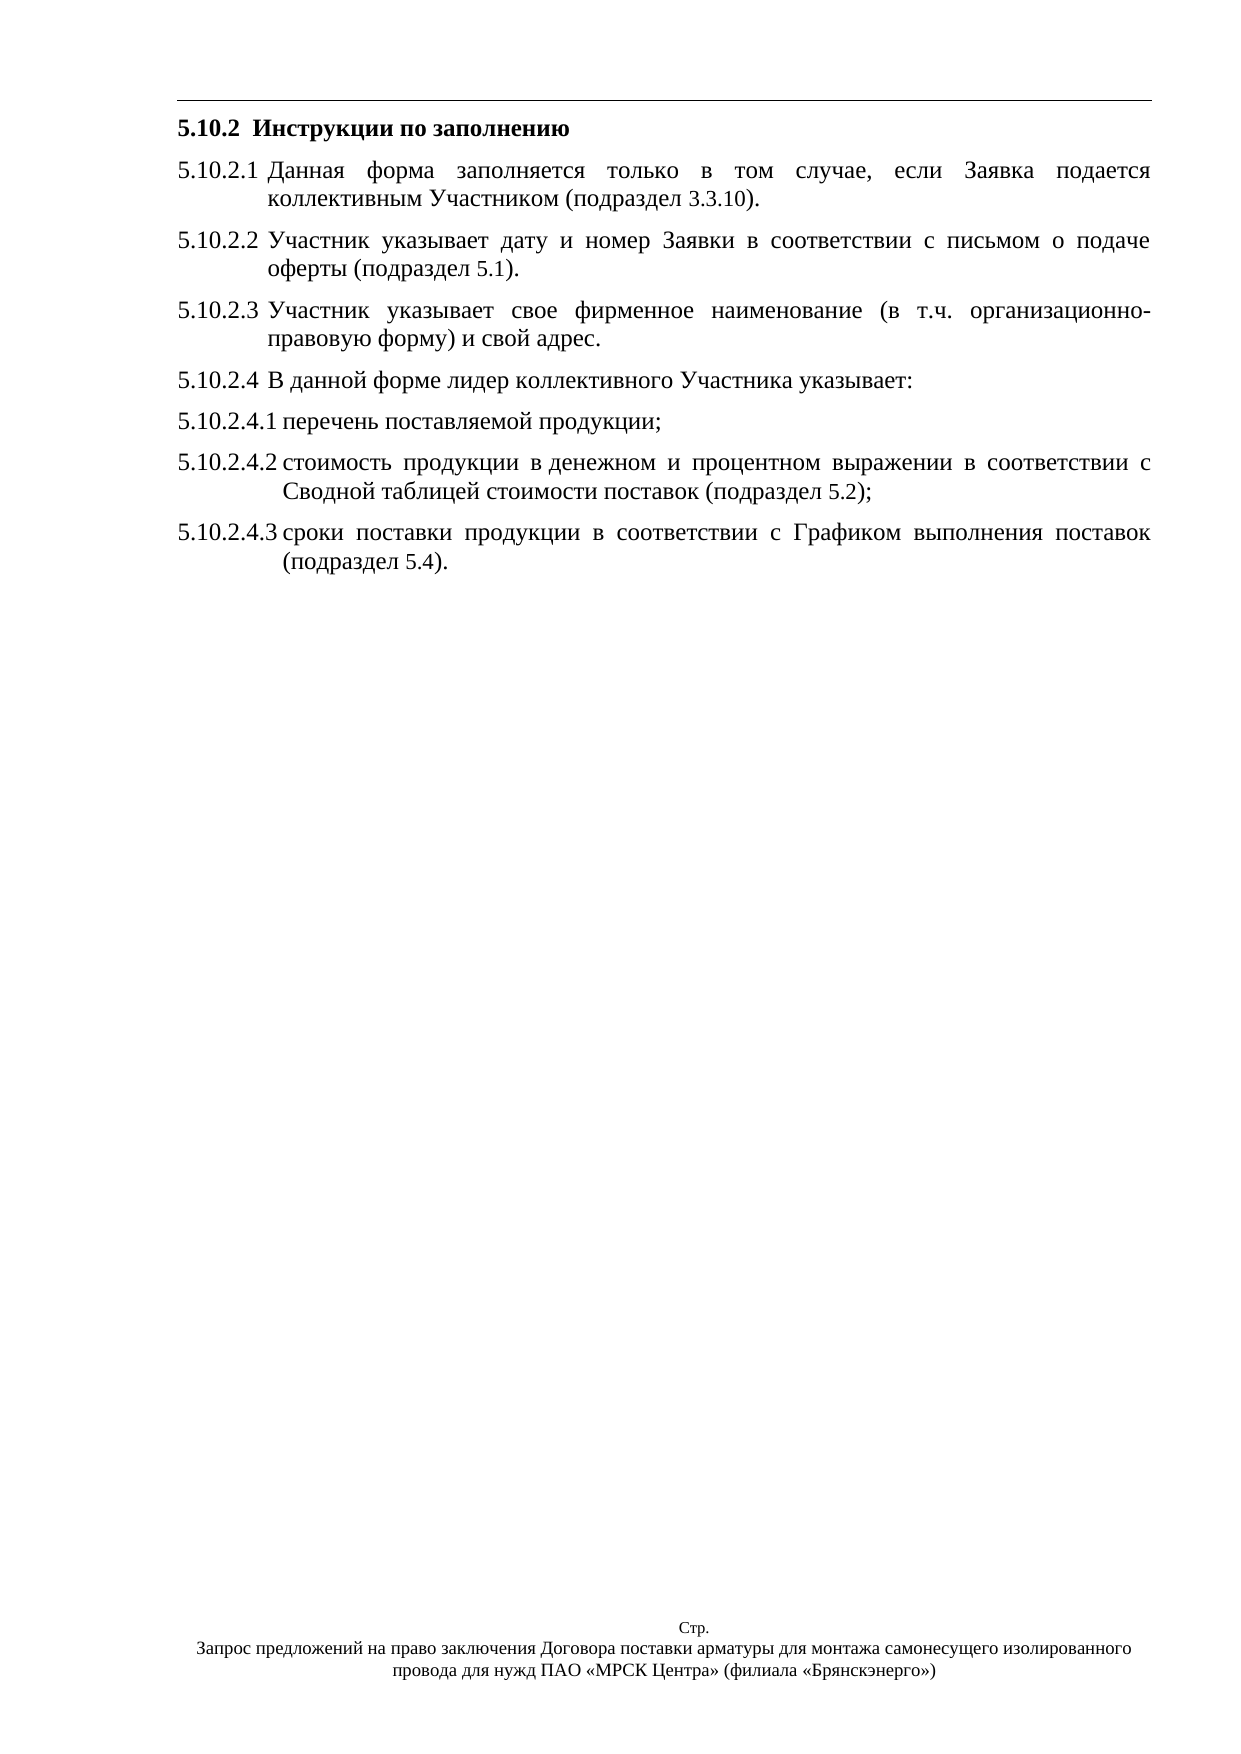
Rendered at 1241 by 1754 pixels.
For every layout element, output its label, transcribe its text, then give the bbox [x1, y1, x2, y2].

list сроки поставки продукции в соответствии с Графиком выполнения поставок (подраздел 5.4). [177, 517, 1152, 575]
list Данная форма заполняется только в том случае, если Заявка подается коллективным Участником (подраздел 3.3.10). [177, 155, 1152, 212]
list стоимость продукции в денежном и процентном выражении в соответствии с Сводной таблицей стоимости поставок (подраздел 5.2); [177, 447, 1152, 505]
list В данной форме лидер коллективного Участника указывает: [177, 365, 1152, 393]
subtitle Инструкции по заполнению [177, 113, 1152, 142]
list Участник указывает свое фирменное наименование (в т.ч. организационно-правовую форму) и свой адрес. [177, 295, 1152, 352]
list перечень поставляемой продукции; [177, 406, 1152, 435]
list Участник указывает дату и номер Заявки в соответствии с письмом о подаче оферты (подраздел 5.1). [177, 225, 1152, 282]
